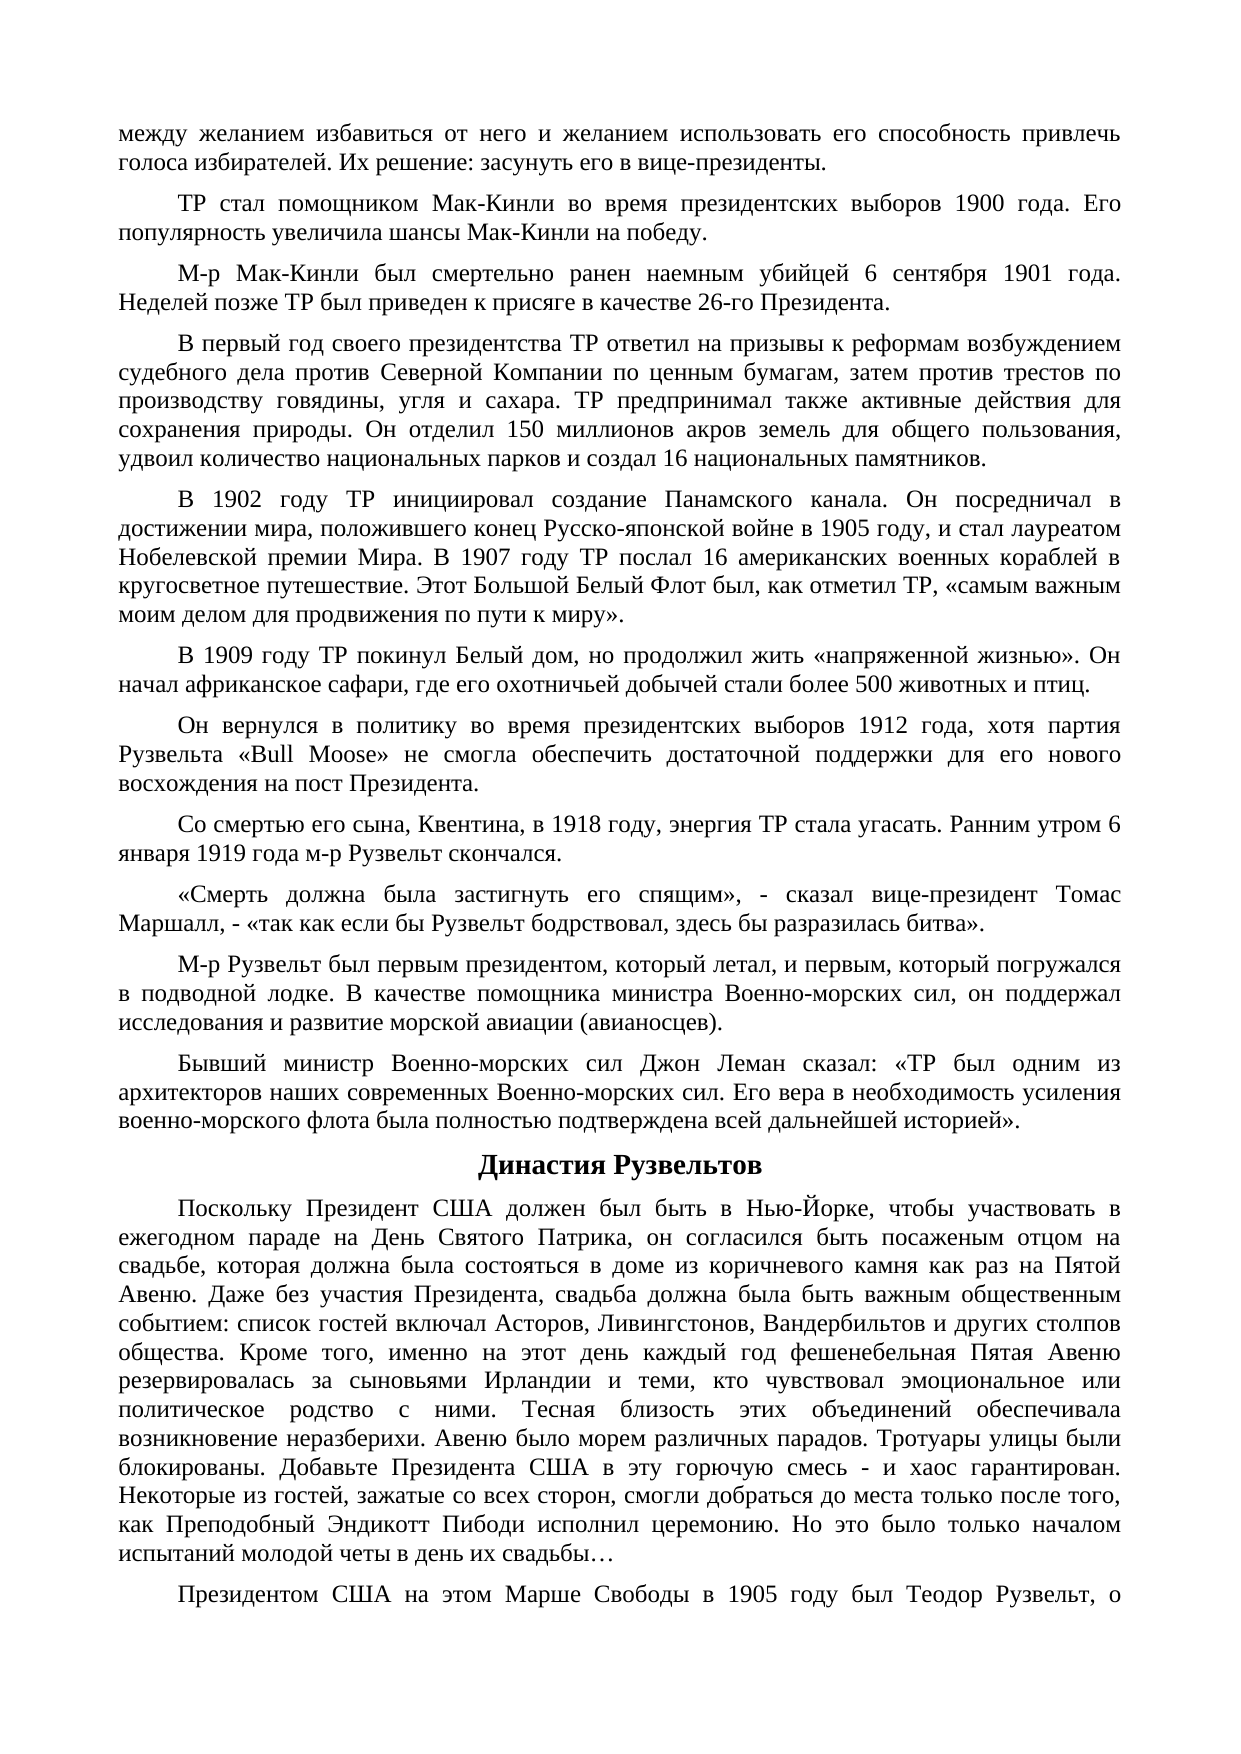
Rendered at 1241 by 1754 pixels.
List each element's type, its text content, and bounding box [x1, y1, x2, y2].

text М-р Мак-Кинли был смертельно ранен наемным убийцей 6 сентября 1901 года. Неделей позже ТР был приведен к присяге в качестве 26-го Президента. [118, 258, 1122, 316]
text Со смертью его сына, Квентина, в 1918 году, энергия ТР стала угасать. Ранним утром 6 января 1919 года м-р Рузвельт скончался. [118, 809, 1122, 867]
text В 1909 году ТР покинул Белый дом, но продолжил жить «напряженной жизнью». Он начал африканское сафари, где его охотничьей добычей стали более 500 животных и птиц. [118, 641, 1122, 698]
text Бывший министр Военно-морских сил Джон Леман сказал: «ТР был одним из архитекторов наших современных Военно-морских сил. Его вера в необходимость усиления военно-морского флота была полностью подтверждена всей дальнейшей историей». [118, 1048, 1122, 1134]
text Династия Рузвельтов [118, 1147, 1122, 1180]
text В 1902 году ТР инициировал создание Панамского канала. Он посредничал в достижении мира, положившего конец Русско-японской войне в 1905 году, и стал лауреатом Нобелевской премии Мира. В 1907 году ТР послал 16 американских военных кораблей в кругосветное путешествие. Этот Большой Белый Флот был, как отметил ТР, «самым важным моим делом для продвижения по пути к миру». [118, 484, 1122, 628]
text М-р Рузвельт был первым президентом, который летал, и первым, который погружался в подводной лодке. В качестве помощника министра Военно-морских сил, он поддержал исследования и развитие морской авиации (авианосцев). [118, 949, 1122, 1036]
text Поскольку Президент США должен был быть в Нью-Йорке, чтобы участвовать в ежегодном параде на День Святого Патрика, он согласился быть посаженым отцом на свадьбе, которая должна была состояться в доме из коричневого камня как раз на Пятой Авеню. Даже без участия Президента, свадьба должна была быть важным общественным событием: список гостей включал Асторов, Ливингстонов, Вандербильтов и других столпов общества. Кроме того, именно на этот день каждый год фешенебельная Пятая Авеню резервировалась за сыновьями Ирландии и теми, кто чувствовал эмоциональное или политическое родство с ними. Тесная близость этих объединений обеспечивала возникновение неразберихи. Авеню было морем различных парадов. Тротуары улицы были блокированы. Добавьте Президента США в эту горючую смесь - и хаос гарантирован. Некоторые из гостей, зажатые со всех сторон, смогли добраться до места только после того, как Преподобный Эндикотт Пибоди исполнил церемонию. Но это было только началом испытаний молодой четы в день их свадьбы… [118, 1193, 1122, 1567]
text В первый год своего президентства ТР ответил на призывы к реформам возбуждением судебного дела против Северной Компании по ценным бумагам, затем против трестов по производству говядины, угля и сахара. ТР предпринимал также активные действия для сохранения природы. Он отделил 150 миллионов акров земель для общего пользования, удвоил количество национальных парков и создал 16 национальных памятников. [118, 328, 1122, 472]
text Он вернулся в политику во время президентских выборов 1912 года, хотя партия Рузвельта «Bull Moose» не смогла обеспечить достаточной поддержки для его нового восхождения на пост Президента. [118, 711, 1122, 797]
text «Смерть должна была застигнуть его спящим», - сказал вице-президент Томас Маршалл, - «так как если бы Рузвельт бодрствовал, здесь бы разразилась битва». [118, 879, 1122, 937]
text ТР стал помощником Мак-Кинли во время президентских выборов 1900 года. Его популярность увеличила шансы Мак-Кинли на победу. [118, 188, 1122, 246]
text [118, 118, 1122, 176]
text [118, 1579, 1122, 1608]
